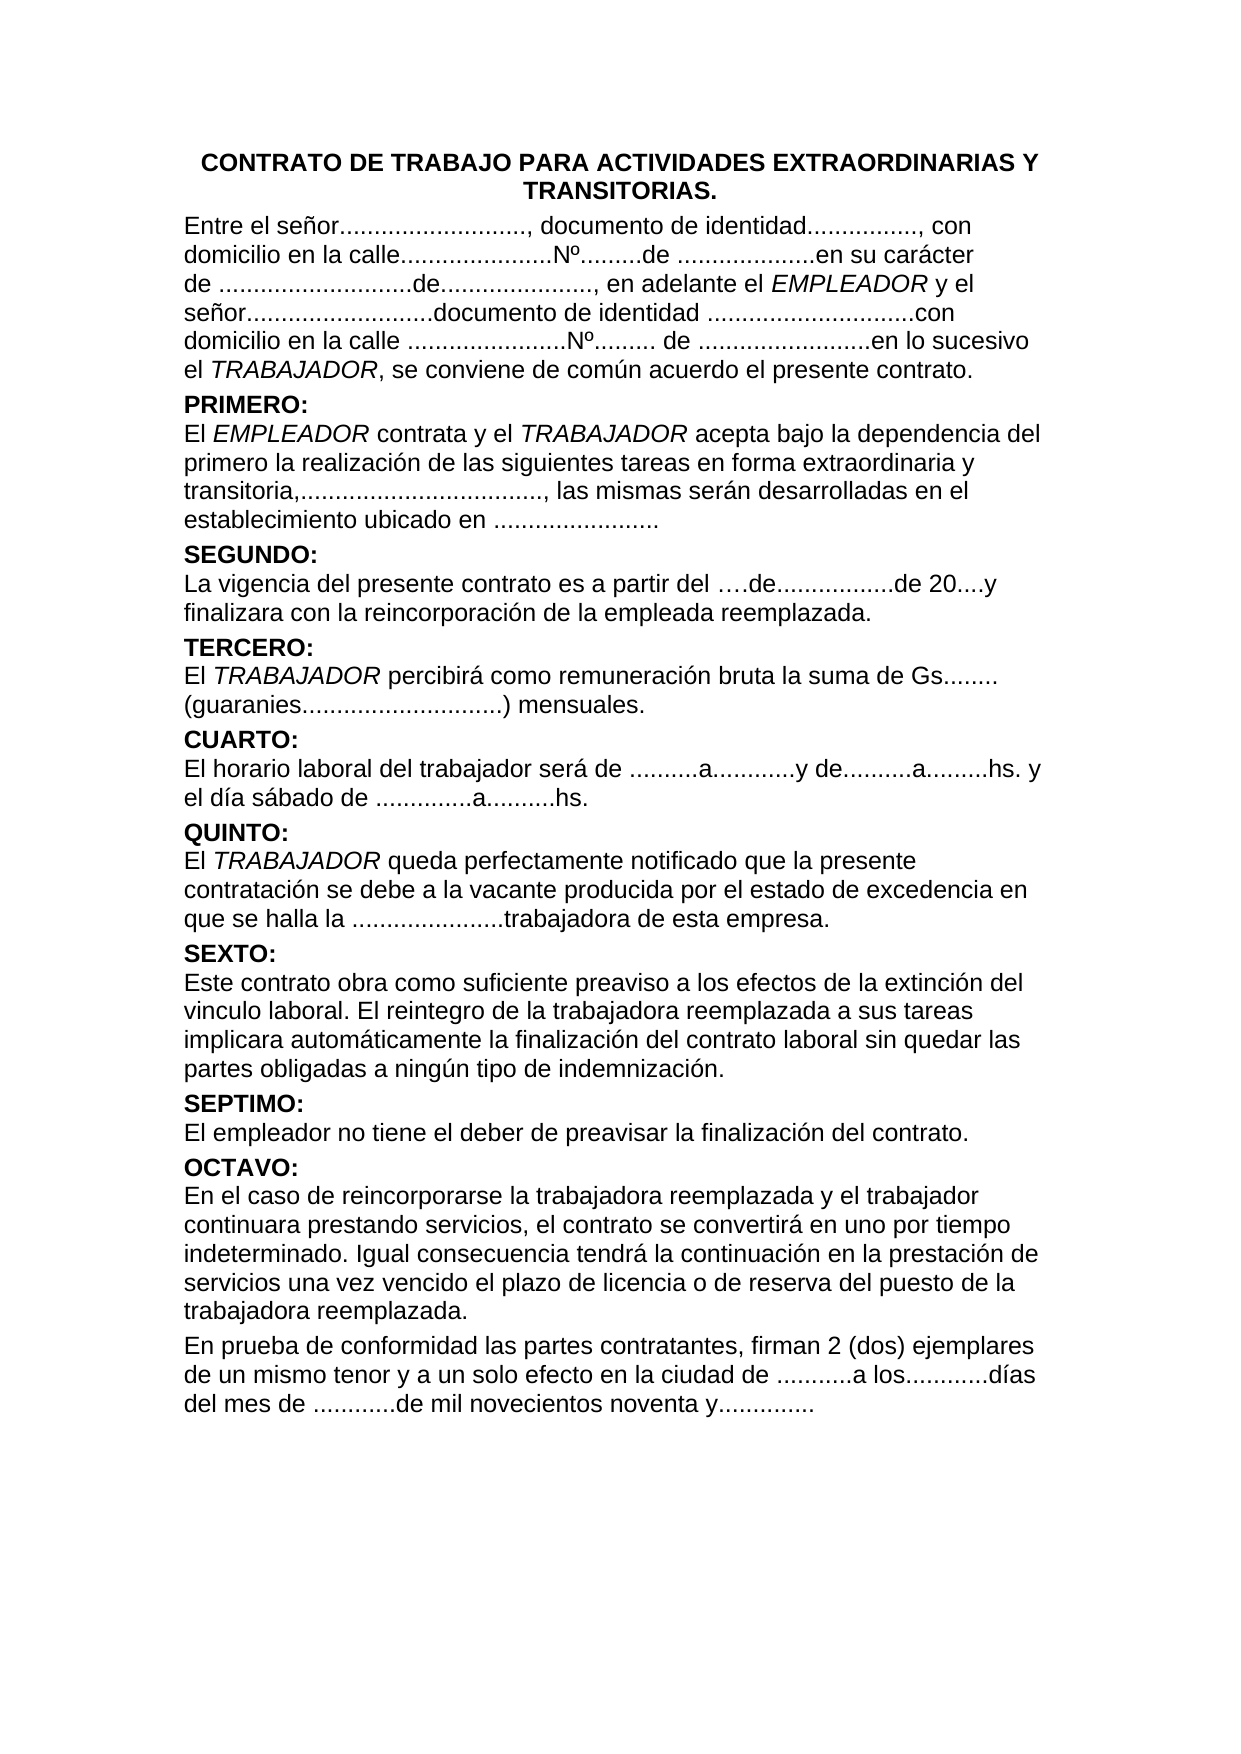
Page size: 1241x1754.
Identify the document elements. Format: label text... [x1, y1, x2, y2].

table_cell Entre el señor..........................., documento de identidad................, con domicilio en la calle......................Nº.........de ....................en su carácter de ............................de......................, en adelante el EMPLEADOR y el señor...........................documento de identidad ..............................con domicilio en la calle .......................Nº......... de .........................en lo sucesivo el TRABAJADOR, se conviene de común acuerdo el presente contrato. PRIMERO: El EMPLEADOR contrata y el TRABAJADOR acepta bajo la dependencia del primero la realización de las siguientes tareas en forma extraordinaria y transitoria,..................................., las mismas serán desarrolladas en el establecimiento ubicado en ........................ SEGUNDO: La vigencia del presente contrato es a partir del ….de.................de 20....y finalizara con la reincorporación de la empleada reemplazada. TERCERO: El TRABAJADOR percibirá como remuneración bruta la suma de Gs........(guaranies.............................) mensuales. CUARTO: El horario laboral del trabajador será de ..........a............y de..........a.........hs. y el día sábado de ..............a..........hs. QUINTO: El TRABAJADOR queda perfectamente notificado que la presente contratación se debe a la vacante producida por el estado de excedencia en que se halla la ......................trabajadora de esta empresa. SEXTO: Este contrato obra como suficiente preaviso a los efectos de la extinción del vinculo laboral. El reintegro de la trabajadora reemplazada a sus tareas implicara automáticamente la finalización del contrato laboral sin quedar las partes obligadas a ningún tipo de indemnización. SEPTIMO: El empleador no tiene el deber de preavisar la finalización del contrato. OCTAVO: En el caso de reincorporarse la trabajadora reemplazada y el trabajador continuara prestando servicios, el contrato se convertirá en uno por tiempo indeterminado. Igual consecuencia tendrá la continuación en la prestación de servicios una vez vencido el plazo de licencia o de reserva del puesto de la trabajadora reemplazada. En prueba de conformidad las partes contratantes, firman 2 (dos) ejemplares de un mismo tenor y a un solo efecto en la ciudad de ...........a los............días del mes de ............de mil novecientos noventa y.............. [177, 211, 1063, 1424]
table_cell CONTRATO DE TRABAJO PARA ACTIVIDADES EXTRAORDINARIAS Y TRANSITORIAS. [177, 148, 1063, 211]
